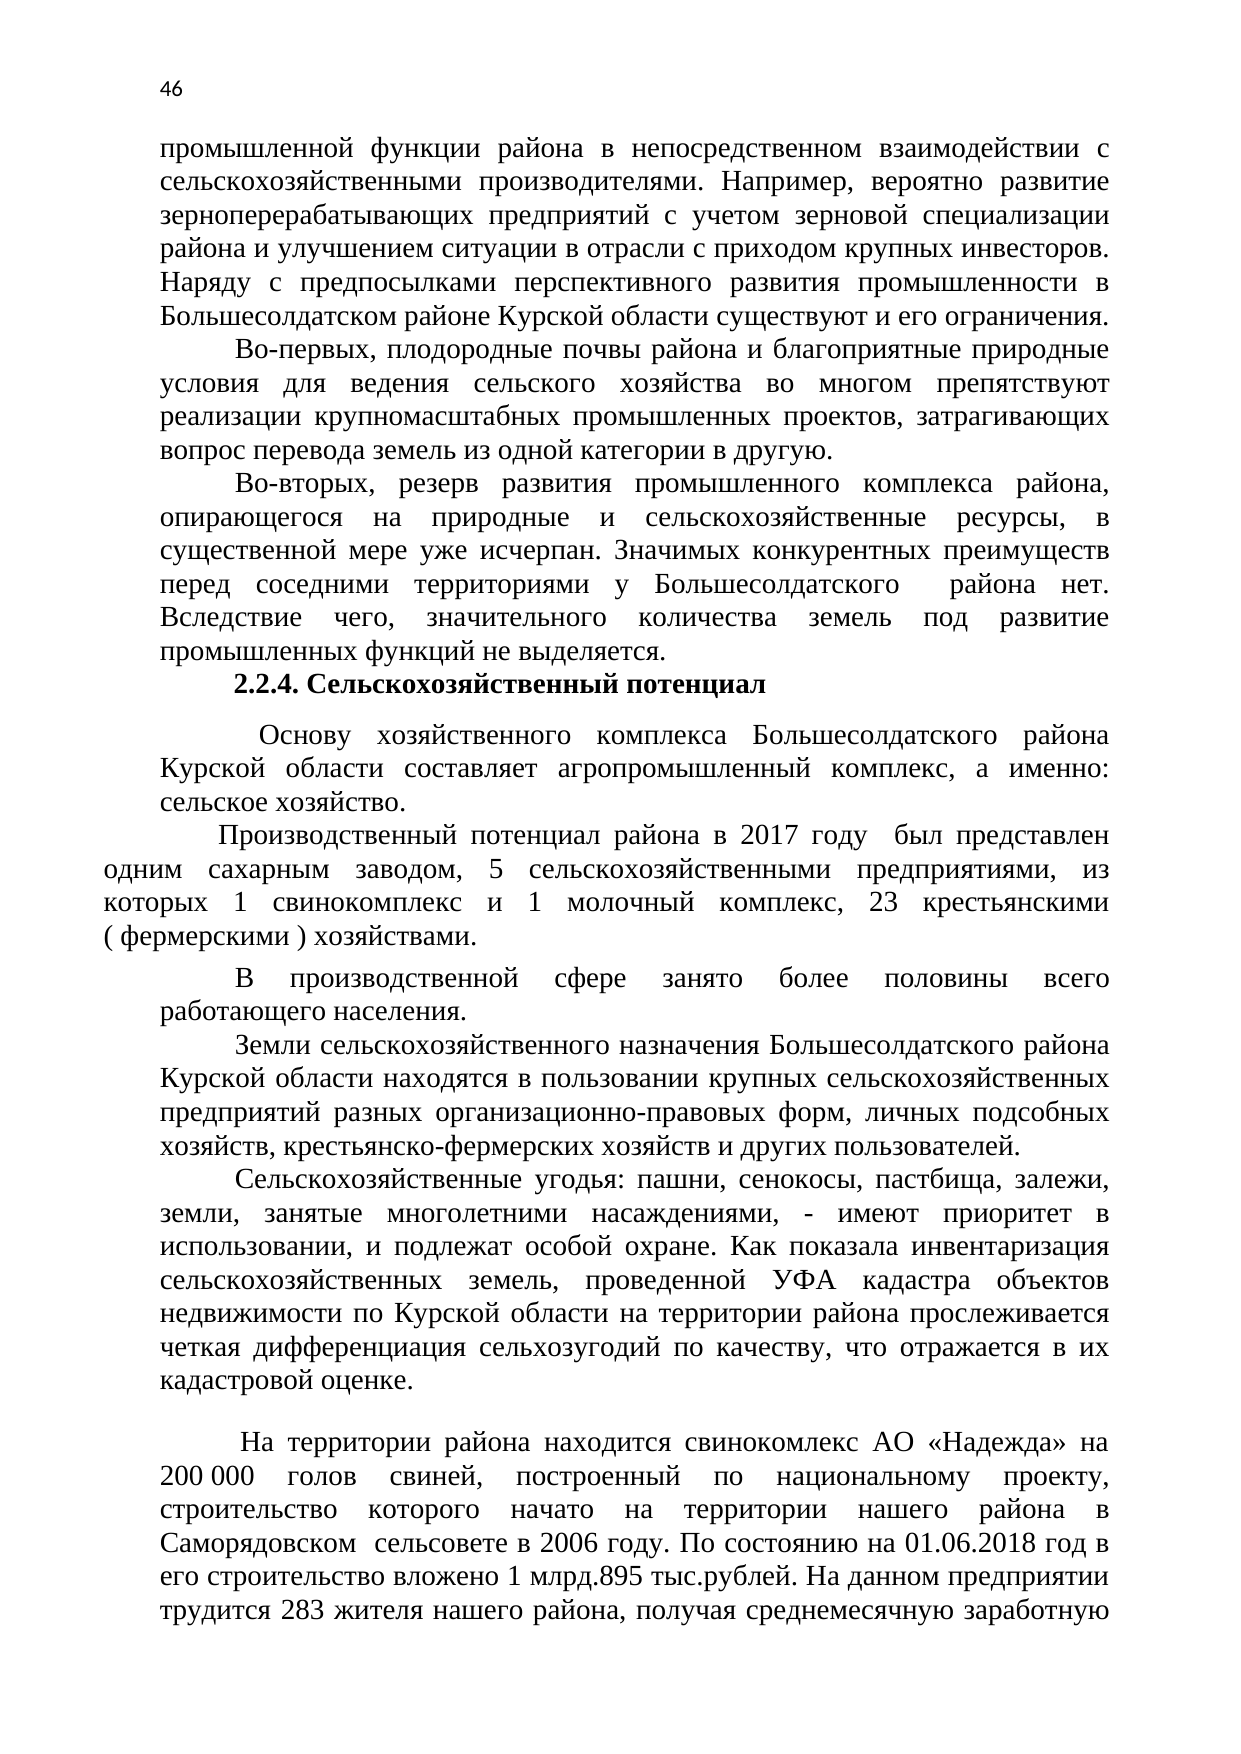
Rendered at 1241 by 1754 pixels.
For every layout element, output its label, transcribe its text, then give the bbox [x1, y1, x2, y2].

text Сельскохозяйственные угодья: пашни, сенокосы, пастбища, залежи, земли, занятые многолетними насаждениями, - имеют приоритет в использовании, и подлежат особой охране. Как показала инвентаризация сельскохозяйственных земель, проведенной УФА кадастра объектов недвижимости по Курской области на территории района прослеживается четкая дифференциация сельхозугодий по качеству, что отражается в их кадастровой оценке. [159, 1161, 1110, 1396]
text Во-первых, плодородные почвы района и благоприятные природные условия для ведения сельского хозяйства во многом препятствуют реализации крупномасштабных промышленных проектов, затрагивающих вопрос перевода земель из одной категории в другую. [159, 331, 1110, 465]
text Основу хозяйственного комплекса Большесолдатского района Курской области составляет агропромышленный комплекс, а именно: сельское хозяйство. [159, 717, 1110, 817]
text Земли сельскохозяйственного назначения Большесолдатского района Курской области находятся в пользовании крупных сельскохозяйственных предприятий разных организационно-правовых форм, личных подсобных хозяйств, крестьянско-фермерских хозяйств и других пользователей. [159, 1027, 1110, 1161]
text Производственный потенциал района в 2017 году был представлен одним сахарным заводом, 5 сельскохозяйственными предприятиями, из которых 1 свинокомплекс и 1 молочный комплекс, 23 крестьянскими ( фермерскими ) хозяйствами. [103, 817, 1110, 952]
text В производственной сфере занято более половины всего работающего населения. [159, 960, 1110, 1027]
text 2.2.4. Сельскохозяйственный потенциал [159, 667, 1110, 700]
text Во-вторых, резерв развития промышленного комплекса района, опирающегося на природные и сельскохозяйственные ресурсы, в существенной мере уже исчерпан. Значимых конкурентных преимуществ перед соседними территориями у Большесолдатского района нет. Вследствие чего, значительного количества земель под развитие промышленных функций не выделяется. [159, 465, 1110, 667]
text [159, 130, 1110, 331]
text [159, 1424, 1110, 1625]
